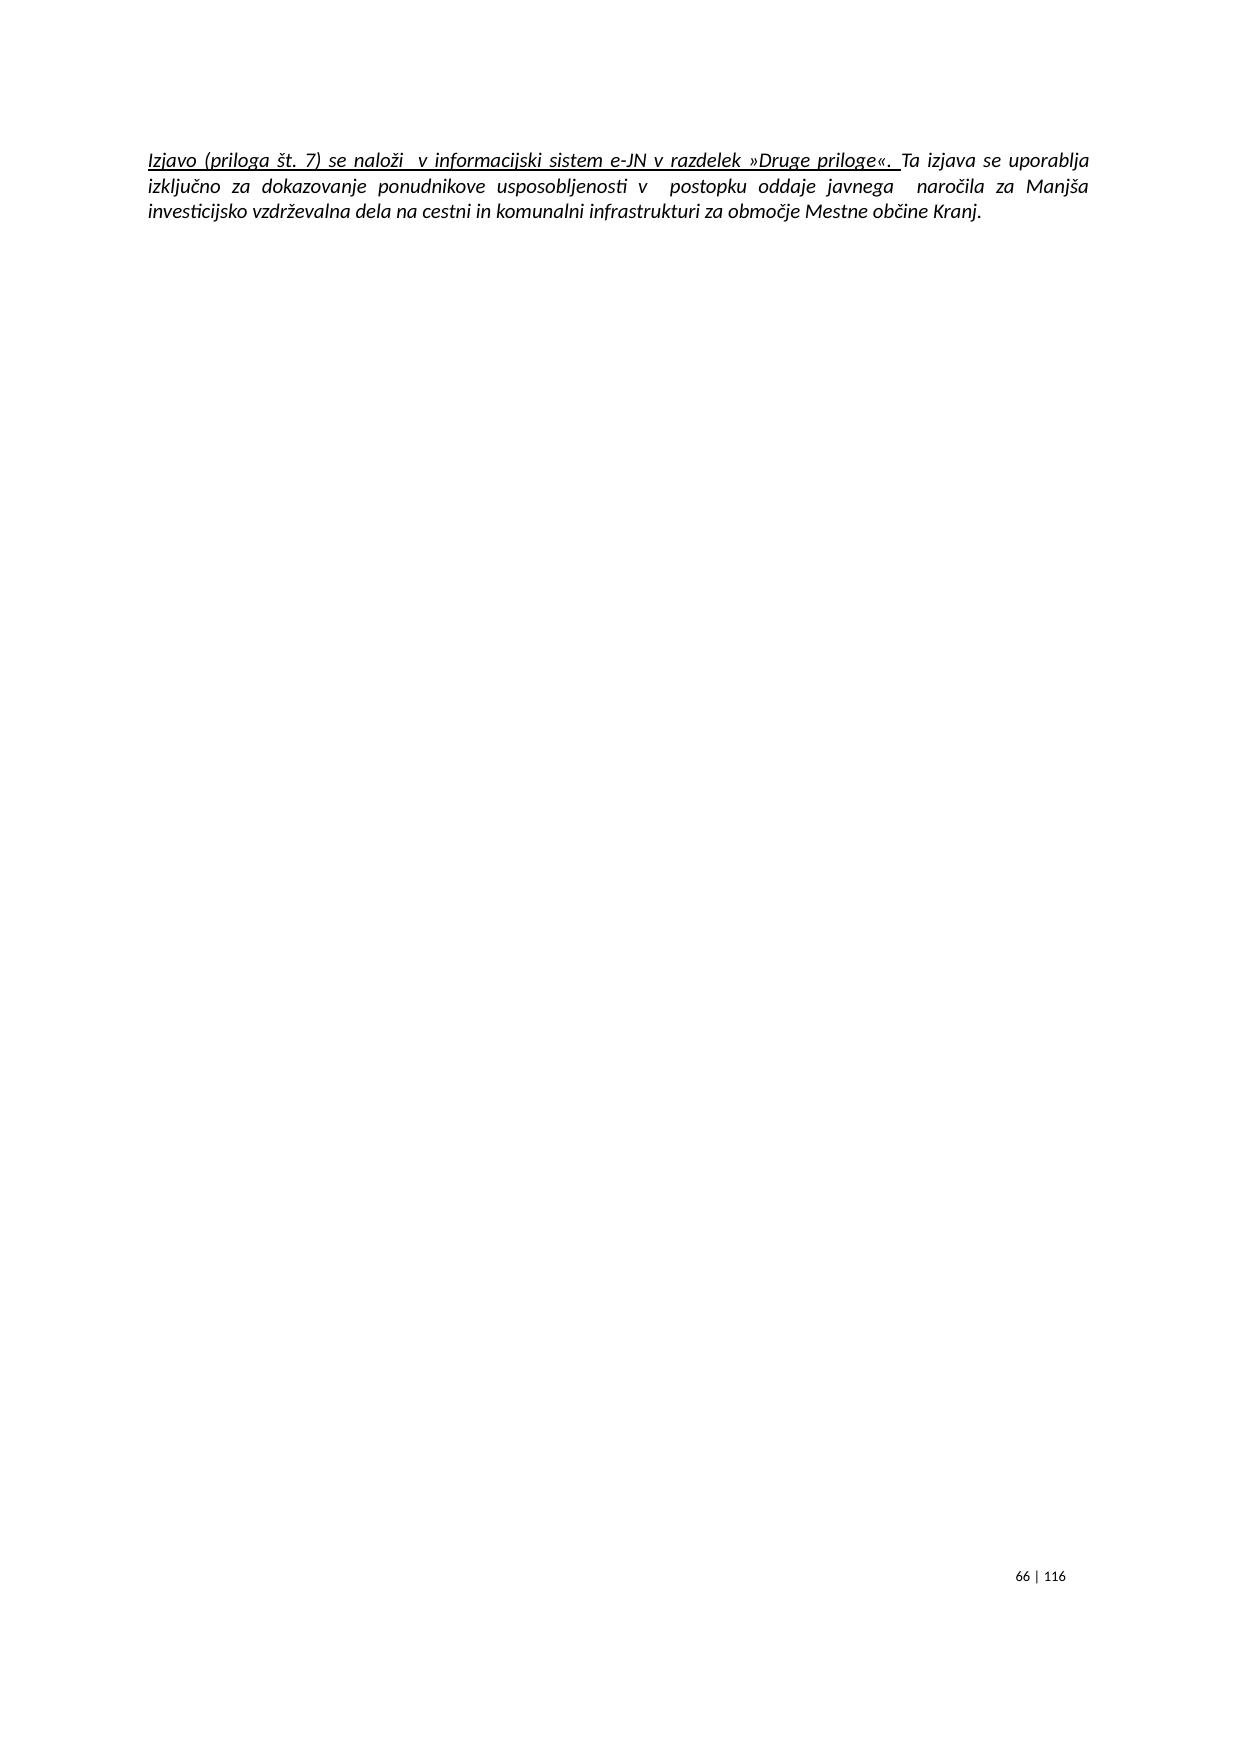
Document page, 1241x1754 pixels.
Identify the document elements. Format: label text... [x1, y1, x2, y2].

text Izjavo (priloga št. 7) se naloži v informacijski sistem e-JN v razdelek »Druge priloge«. Ta izjava se uporablja izključno za dokazovanje ponudnikove usposobljenosti v postopku oddaje javnega naročila za Manjša investicijsko vzdrževalna dela na cestni in komunalni infrastrukturi za območje Mestne občine Kranj. [148, 148, 1092, 224]
